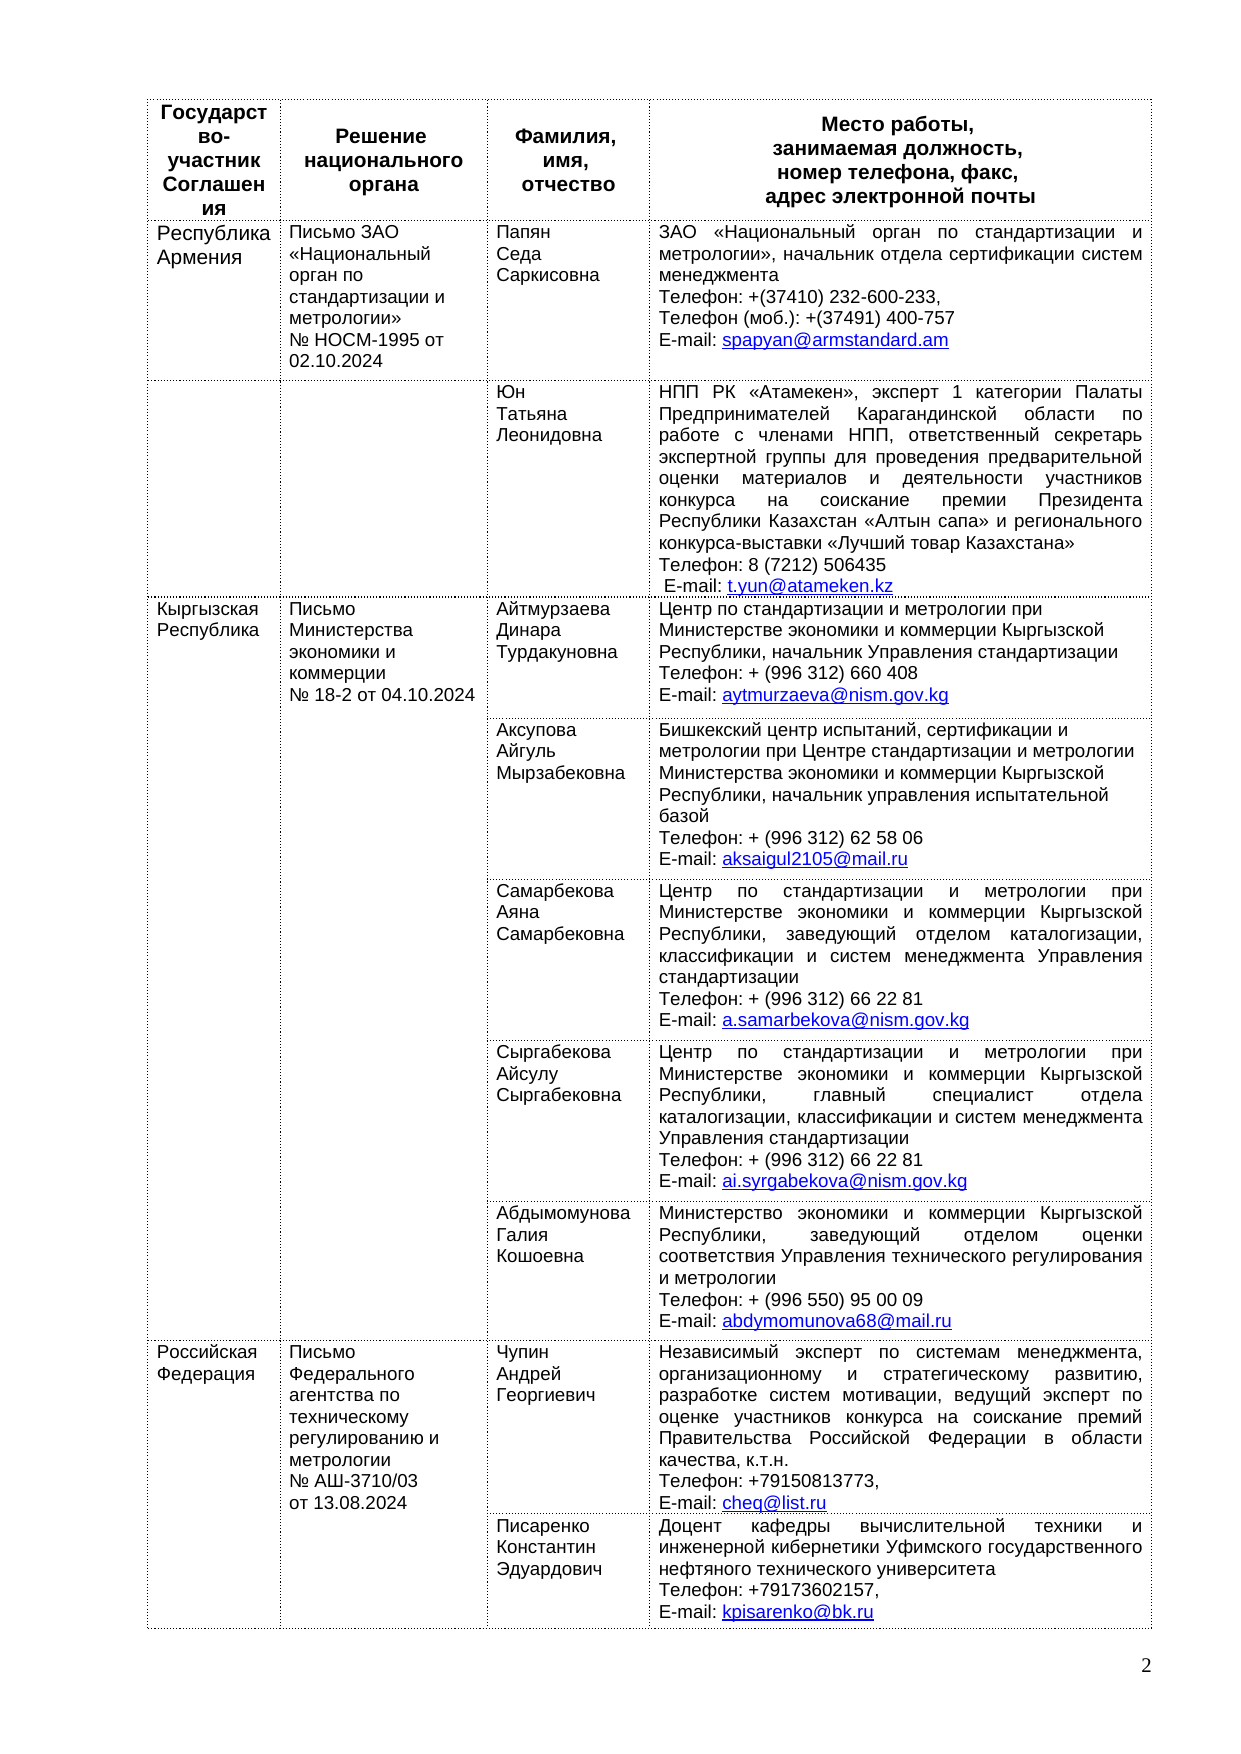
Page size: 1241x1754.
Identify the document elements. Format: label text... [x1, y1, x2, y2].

table_cell ЗАО «Национальный орган по стандартизации и метрологии», начальник отдела сертификации систем менеджмента Телефон: +(37410) 232-600-233, Телефон (моб.): +(37491) 400-757 E-mail: spapyan@armstandard.am [650, 220, 1152, 380]
table_cell Независимый эксперт по системам менеджмента, организационному и стратегическому развитию, разработке систем мотивации, ведущий эксперт по оценке участников конкурса на соискание премий Правительства Российской Федерации в области качества, к.т.н. Телефон: +79150813773, E-mail: cheq@list.ru [650, 1340, 1152, 1513]
table_cell Доцент кафедры вычислительной техники и инженерной кибернетики Уфимского государственного нефтяного технического университета Телефон: +79173602157, E-mail: kpisarenko@bk.ru [650, 1513, 1152, 1628]
table_cell Письмо Министерства экономики и коммерции № 18-2 от 04.10.2024 [280, 596, 487, 1340]
table_cell Министерство экономики и коммерции Кыргызской Республики, заведующий отделом оценки соответствия Управления технического регулирования и метрологии Телефон: + (996 550) 95 00 09 E-mail: abdymomunova68@mail.ru [650, 1201, 1152, 1340]
table_cell Юн Татьяна Леонидовна [487, 380, 650, 596]
table_cell Письмо ЗАО «Национальный орган по стандартизации и метрологии» № НОСМ-1995 от 02.10.2024 [280, 220, 487, 380]
table_cell Сыргабекова Айсулу Сыргабековна [487, 1040, 650, 1201]
table_cell Бишкекский центр испытаний, сертификации и метрологии при Центре стандартизации и метрологии Министерства экономики и коммерции Кыргызской Республики, начальник управления испытательной базой Телефон: + (996 312) 62 58 06 E-mail: aksaigul2105@mail.ru [650, 718, 1152, 879]
table_cell Аксупова Айгуль Мырзабековна [487, 718, 650, 879]
table_cell Самарбекова Аяна Самарбековна [487, 879, 650, 1040]
table_cell Республика Армения [148, 220, 280, 380]
table_cell Кыргызская Республика [148, 596, 280, 1340]
table_cell Папян Седа Саркисовна [487, 220, 650, 380]
table_cell НПП РК «Атамекен», эксперт 1 категории Палаты Предпринимателей Карагандинской области по работе с членами НПП, ответственный секретарь экспертной группы для проведения предварительной оценки материалов и деятельности участников конкурса на соискание премии Президента Республики Казахстан «Алтын сапа» и регионального конкурса-выставки «Лучший товар Казахстана» Телефон: 8 (7212) 506435 E-mail: t.yun@atameken.kz [650, 380, 1152, 596]
table_header Фамилия, имя, отчество [487, 99, 650, 220]
table_cell Центр по стандартизации и метрологии при Министерстве экономики и коммерции Кыргызской Республики, заведующий отделом каталогизации, классификации и систем менеджмента Управления стандартизации Телефон: + (996 312) 66 22 81 E-mail: a.samarbekova@nism.gov.kg [650, 879, 1152, 1040]
table_cell Центр по стандартизации и метрологии при Министерстве экономики и коммерции Кыргызской Республики, начальник Управления стандартизации Телефон: + (996 312) 660 408 E-mail: aytmurzaeva@nism.gov.kg [650, 596, 1152, 718]
table_cell Центр по стандартизации и метрологии при Министерстве экономики и коммерции Кыргызской Республики, главный специалист отдела каталогизации, классификации и систем менеджмента Управления стандартизации Телефон: + (996 312) 66 22 81 E-mail: ai.syrgabekova@nism.gov.kg [650, 1040, 1152, 1201]
table_cell Айтмурзаева Динара Турдакуновна [487, 596, 650, 718]
table_cell Чупин Андрей Георгиевич [487, 1340, 650, 1513]
table_header Место работы, занимаемая должность, номер телефона, факс, адрес электронной почты [650, 99, 1152, 220]
table_cell Писаренко Константин Эдуардович [487, 1513, 650, 1628]
table_cell Письмо Федерального агентства по техническому регулированию и метрологии № АШ-3710/03 от 13.08.2024 [280, 1340, 487, 1628]
table_cell Абдымомунова Галия Кошоевна [487, 1201, 650, 1340]
table_header Решение национального органа [280, 99, 487, 220]
table_header Государство-участник Соглашения [148, 99, 280, 220]
table_cell Российская Федерация [148, 1340, 280, 1628]
